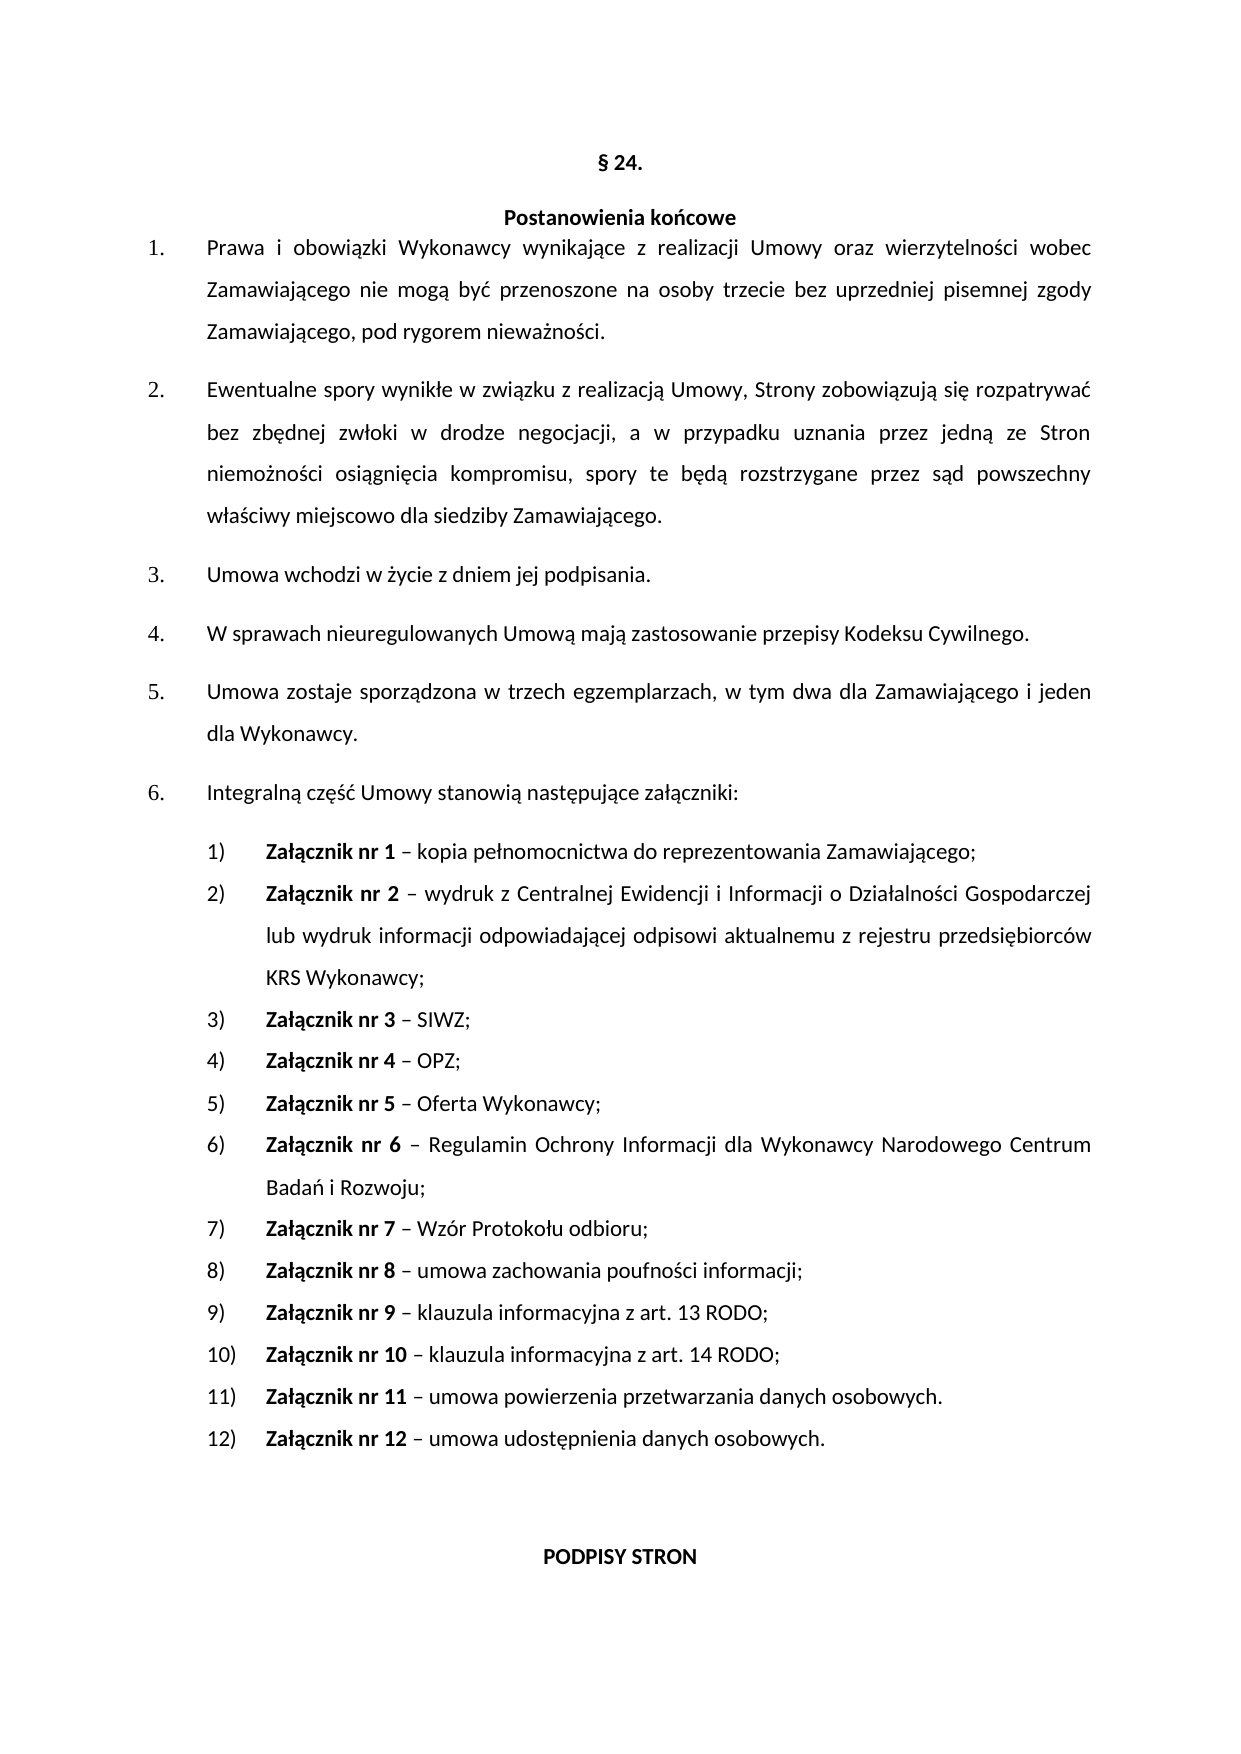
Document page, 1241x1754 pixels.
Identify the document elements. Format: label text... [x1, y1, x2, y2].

subtitle Postanowienia końcowe [148, 203, 1093, 231]
list Załącznik nr 9 – klauzula informacyjna z art. 13 RODO; [207, 1298, 1093, 1327]
list Załącznik nr 10 – klauzula informacyjna z art. 14 RODO; [207, 1341, 1093, 1368]
list Załącznik nr 4 – OPZ; [207, 1047, 1093, 1075]
list Ewentualne spory wynikłe w związku z realizacją Umowy, Strony zobowiązują się rozpatrywać bez zbędnej zwłoki w drodze negocjacji, a w przypadku uznania przez jedną ze Stron niemożności osiągnięcia kompromisu, spory te będą rozstrzygane przez sąd powszechny właściwy miejscowo dla siedziby Zamawiającego. [148, 376, 1093, 529]
list Załącznik nr 12 – umowa udostępnienia danych osobowych. [207, 1424, 1093, 1452]
list Prawa i obowiązki Wykonawcy wynikające z realizacji Umowy oraz wierzytelności wobec Zamawiającego nie mogą być przenoszone na osoby trzecie bez uprzedniej pisemnej zgody Zamawiającego, pod rygorem nieważności. [148, 233, 1093, 345]
list W sprawach nieuregulowanych Umową mają zastosowanie przepisy Kodeksu Cywilnego. [148, 619, 1093, 647]
text PODPISY STRON [148, 1542, 1093, 1570]
list Załącznik nr 7 – Wzór Protokołu odbioru; [207, 1214, 1093, 1243]
list Załącznik nr 8 – umowa zachowania poufności informacji; [207, 1257, 1093, 1284]
list Załącznik nr 6 – Regulamin Ochrony Informacji dla Wykonawcy Narodowego Centrum Badań i Rozwoju; [207, 1131, 1093, 1201]
list Załącznik nr 5 – Oferta Wykonawcy; [207, 1089, 1093, 1117]
list Umowa wchodzi w życie z dniem jej podpisania. [148, 560, 1093, 588]
list Załącznik nr 1 – kopia pełnomocnictwa do reprezentowania Zamawiającego; [207, 837, 1093, 865]
list Umowa zostaje sporządzona w trzech egzemplarzach, w tym dwa dla Zamawiającego i jeden dla Wykonawcy. [148, 677, 1093, 747]
list Załącznik nr 2 – wydruk z Centralnej Ewidencji i Informacji o Działalności Gospodarczej lub wydruk informacji odpowiadającej odpisowi aktualnemu z rejestru przedsiębiorców KRS Wykonawcy; [207, 879, 1093, 991]
list Załącznik nr 3 – SIWZ; [207, 1005, 1093, 1033]
list Załącznik nr 11 – umowa powierzenia przetwarzania danych osobowych. [207, 1382, 1093, 1411]
list Integralną część Umowy stanowią następujące załączniki: [148, 778, 1093, 806]
subtitle § 24. [148, 148, 1093, 176]
